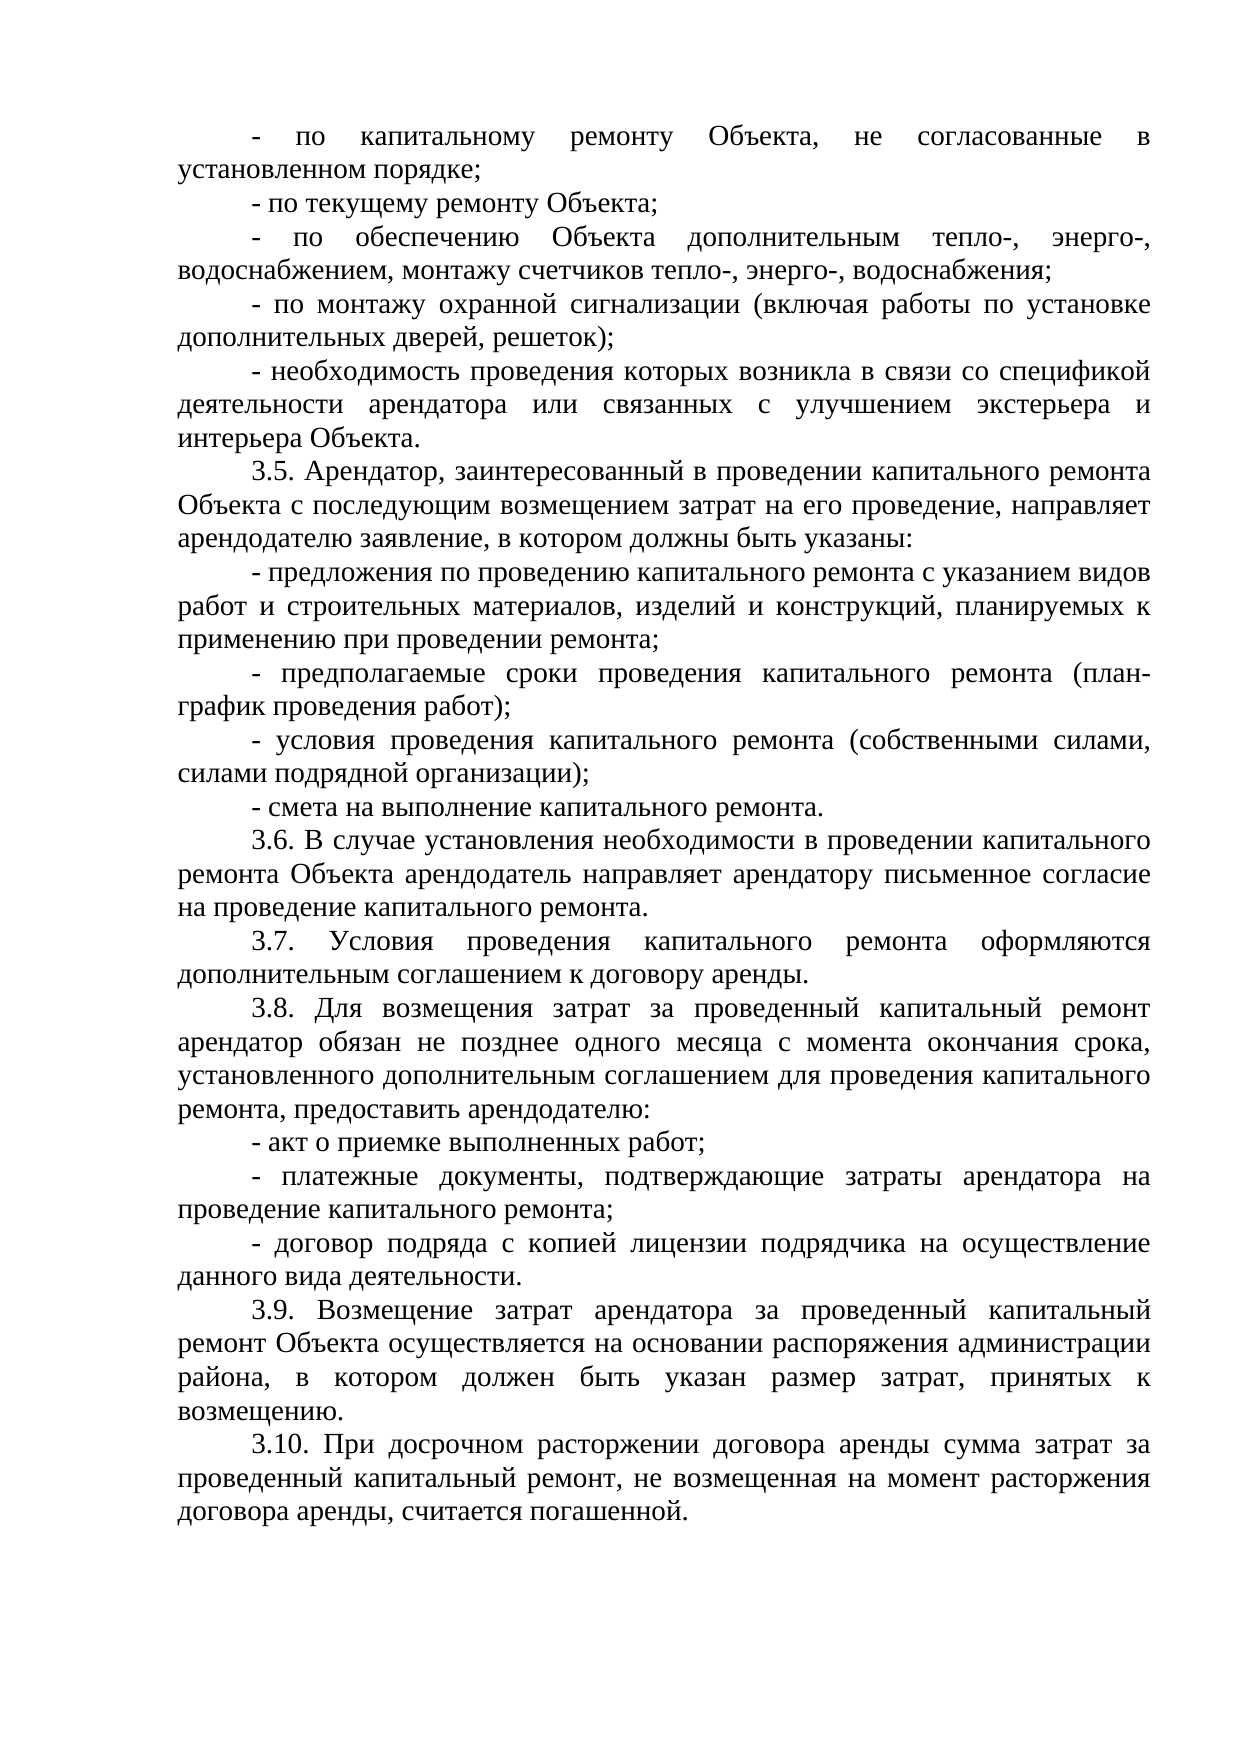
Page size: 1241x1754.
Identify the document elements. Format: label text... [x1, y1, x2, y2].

text 3.10. При досрочном расторжении договора аренды сумма затрат за проведенный капитальный ремонт, не возмещенная на момент расторжения договора аренды, считается погашенной. [177, 1426, 1152, 1527]
text - платежные документы, подтверждающие затраты арендатора на проведение капитального ремонта; [177, 1158, 1152, 1225]
text - необходимость проведения которых возникла в связи со спецификой деятельности арендатора или связанных с улучшением экстерьера и интерьера Объекта. [177, 353, 1152, 453]
text 3.8. Для возмещения затрат за проведенный капитальный ремонт арендатор обязан не позднее одного месяца с момента окончания срока, установленного дополнительным соглашением для проведения капитального ремонта, предоставить арендодателю: [177, 990, 1152, 1124]
text - по монтажу охранной сигнализации (включая работы по установке дополнительных дверей, решеток); [177, 286, 1152, 353]
text - условия проведения капитального ремонта (собственными силами, силами подрядной организации); [177, 722, 1152, 789]
text - предложения по проведению капитального ремонта с указанием видов работ и строительных материалов, изделий и конструкций, планируемых к применению при проведении ремонта; [177, 554, 1152, 655]
text - предполагаемые сроки проведения капитального ремонта (план-график проведения работ); [177, 655, 1152, 722]
text - по текущему ремонту Объекта; [177, 185, 1152, 219]
text - по капитальному ремонту Объекта, не согласованные в установленном порядке; [177, 118, 1152, 185]
text 3.9. Возмещение затрат арендатора за проведенный капитальный ремонт Объекта осуществляется на основании распоряжения администрации района, в котором должен быть указан размер затрат, принятых к возмещению. [177, 1292, 1152, 1426]
text - смета на выполнение капитального ремонта. [177, 789, 1152, 822]
text 3.5. Арендатор, заинтересованный в проведении капитального ремонта Объекта с последующим возмещением затрат на его проведение, направляет арендодателю заявление, в котором должны быть указаны: [177, 453, 1152, 554]
text - договор подряда с копией лицензии подрядчика на осуществление данного вида деятельности. [177, 1225, 1152, 1292]
text - акт о приемке выполненных работ; [177, 1124, 1152, 1158]
text 3.6. В случае установления необходимости в проведении капитального ремонта Объекта арендодатель направляет арендатору письменное согласие на проведение капитального ремонта. [177, 822, 1152, 923]
text 3.7. Условия проведения капитального ремонта оформляются дополнительным соглашением к договору аренды. [177, 923, 1152, 990]
text - по обеспечению Объекта дополнительным тепло-, энерго-, водоснабжением, монтажу счетчиков тепло-, энерго-, водоснабжения; [177, 219, 1152, 286]
